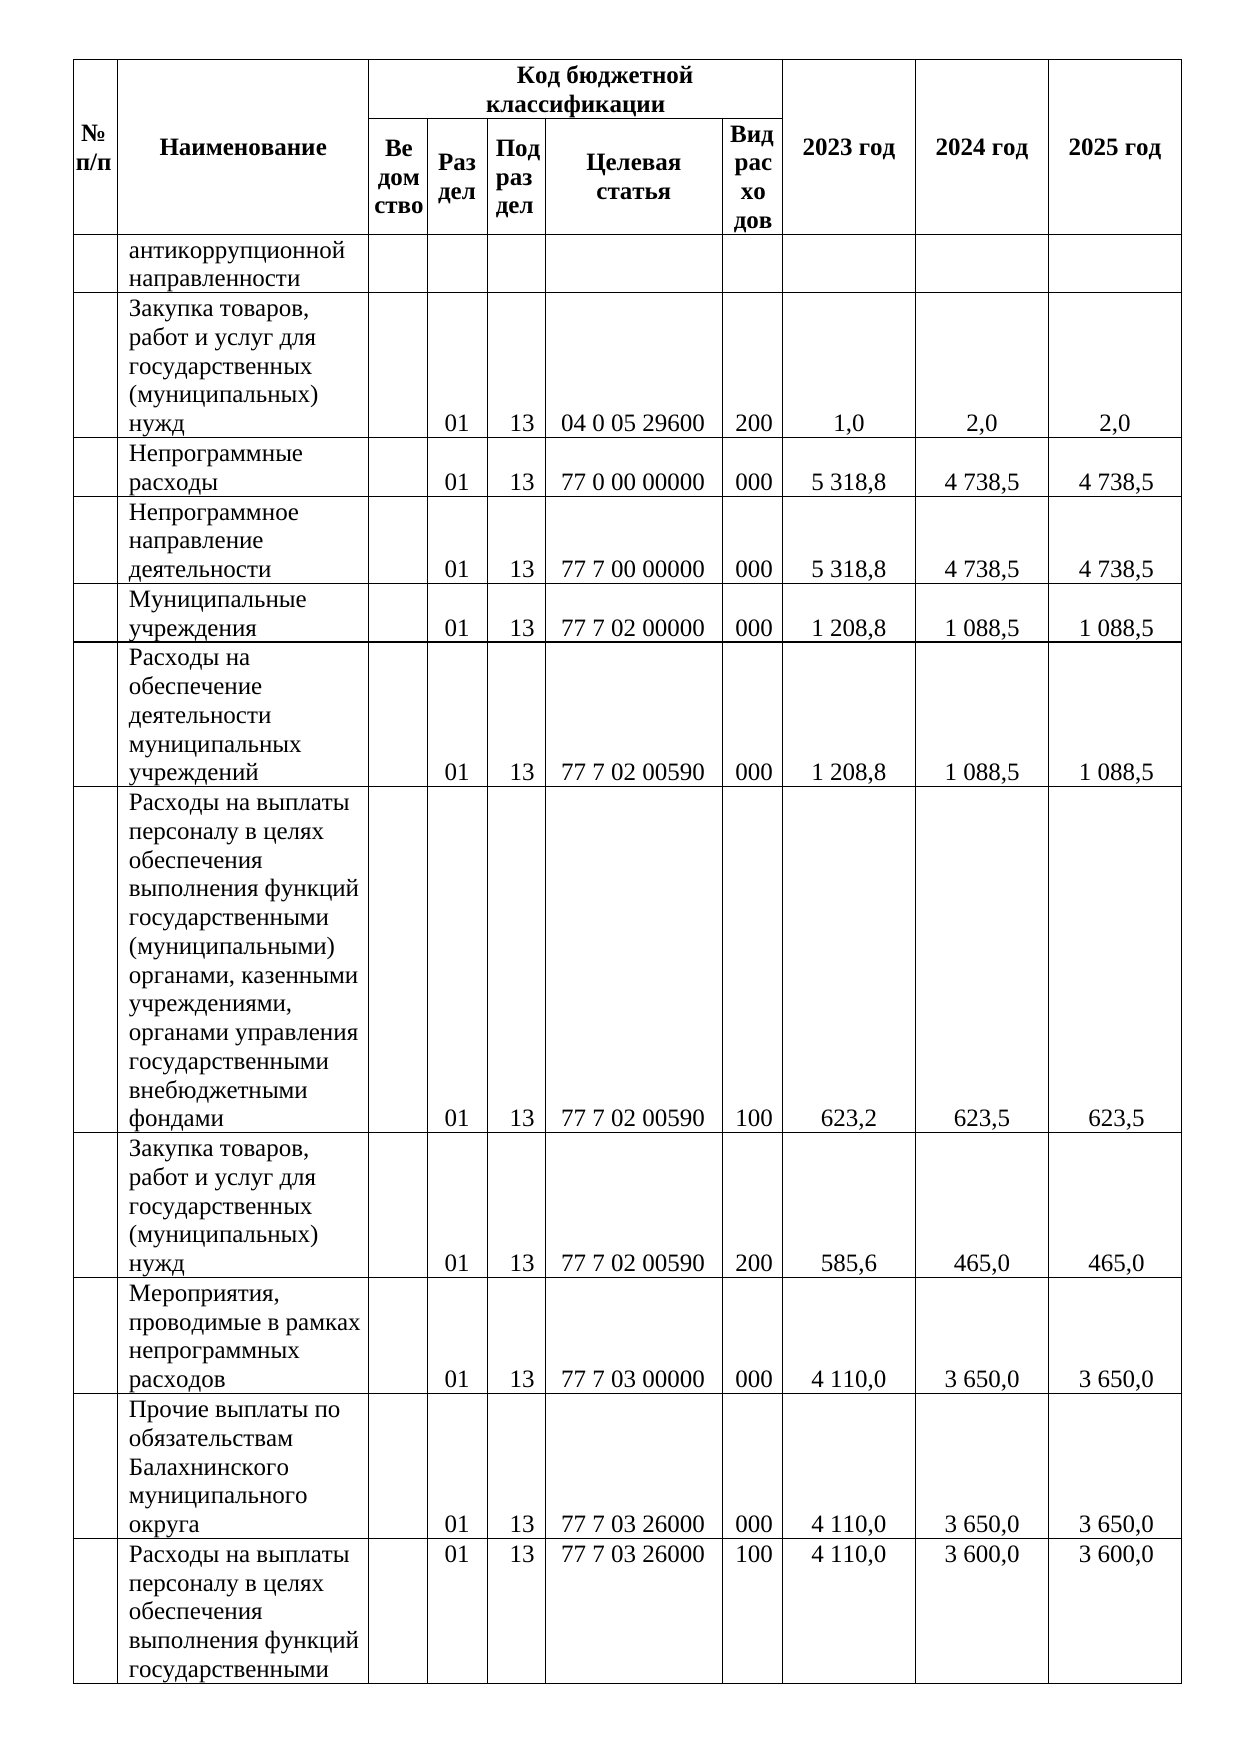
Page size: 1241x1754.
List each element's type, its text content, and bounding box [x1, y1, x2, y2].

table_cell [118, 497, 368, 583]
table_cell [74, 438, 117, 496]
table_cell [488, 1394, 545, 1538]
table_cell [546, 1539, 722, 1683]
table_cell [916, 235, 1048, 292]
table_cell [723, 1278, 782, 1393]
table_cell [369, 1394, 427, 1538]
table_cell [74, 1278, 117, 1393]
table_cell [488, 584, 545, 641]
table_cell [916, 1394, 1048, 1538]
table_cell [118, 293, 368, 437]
table_cell Под раз дел [488, 119, 545, 234]
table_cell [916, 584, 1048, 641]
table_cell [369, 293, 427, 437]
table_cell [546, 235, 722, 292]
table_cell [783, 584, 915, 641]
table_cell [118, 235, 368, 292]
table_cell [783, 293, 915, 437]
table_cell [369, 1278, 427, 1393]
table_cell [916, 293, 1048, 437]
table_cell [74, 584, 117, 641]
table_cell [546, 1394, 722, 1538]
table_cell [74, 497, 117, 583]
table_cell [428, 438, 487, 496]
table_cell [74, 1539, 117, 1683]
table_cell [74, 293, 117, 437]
table_cell Вид рас хо дов [723, 119, 782, 234]
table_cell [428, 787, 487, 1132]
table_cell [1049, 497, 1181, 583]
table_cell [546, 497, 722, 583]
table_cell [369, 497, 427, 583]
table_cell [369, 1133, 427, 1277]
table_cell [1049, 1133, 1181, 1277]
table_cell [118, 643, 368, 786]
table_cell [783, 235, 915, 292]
table_header 2023 год [783, 60, 915, 234]
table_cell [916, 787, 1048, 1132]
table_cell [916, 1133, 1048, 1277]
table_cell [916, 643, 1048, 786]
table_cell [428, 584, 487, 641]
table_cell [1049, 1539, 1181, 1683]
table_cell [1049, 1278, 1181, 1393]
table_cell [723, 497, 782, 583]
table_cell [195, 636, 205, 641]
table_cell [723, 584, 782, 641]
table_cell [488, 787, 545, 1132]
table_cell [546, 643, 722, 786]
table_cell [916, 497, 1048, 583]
table_cell Ве дом ство [369, 119, 427, 234]
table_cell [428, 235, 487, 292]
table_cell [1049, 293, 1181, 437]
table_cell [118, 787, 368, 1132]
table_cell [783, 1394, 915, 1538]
table_header № п/п [74, 60, 117, 234]
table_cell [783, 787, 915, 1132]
table_header 2024 год [916, 60, 1048, 234]
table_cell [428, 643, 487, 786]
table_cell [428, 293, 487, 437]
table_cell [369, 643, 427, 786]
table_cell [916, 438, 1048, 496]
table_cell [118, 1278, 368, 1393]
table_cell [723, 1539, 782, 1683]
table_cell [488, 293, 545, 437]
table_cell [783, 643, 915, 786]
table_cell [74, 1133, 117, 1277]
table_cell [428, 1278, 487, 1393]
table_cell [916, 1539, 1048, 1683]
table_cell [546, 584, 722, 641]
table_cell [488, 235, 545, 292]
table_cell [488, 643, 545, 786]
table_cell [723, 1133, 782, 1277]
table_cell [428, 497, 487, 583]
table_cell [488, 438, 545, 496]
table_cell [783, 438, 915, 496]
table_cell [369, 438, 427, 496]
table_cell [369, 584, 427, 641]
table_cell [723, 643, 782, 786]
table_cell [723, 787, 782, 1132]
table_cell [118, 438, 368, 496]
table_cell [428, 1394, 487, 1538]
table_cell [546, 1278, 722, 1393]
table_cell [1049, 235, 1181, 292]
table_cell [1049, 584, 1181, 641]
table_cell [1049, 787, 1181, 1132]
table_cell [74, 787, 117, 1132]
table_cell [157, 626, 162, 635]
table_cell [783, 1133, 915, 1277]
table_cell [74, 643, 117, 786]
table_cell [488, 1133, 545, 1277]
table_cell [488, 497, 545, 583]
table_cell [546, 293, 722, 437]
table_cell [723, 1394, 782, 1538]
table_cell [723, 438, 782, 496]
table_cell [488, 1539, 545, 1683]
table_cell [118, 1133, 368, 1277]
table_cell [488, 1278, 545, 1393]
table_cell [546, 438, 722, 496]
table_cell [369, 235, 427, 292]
table_header Наименование [118, 60, 368, 234]
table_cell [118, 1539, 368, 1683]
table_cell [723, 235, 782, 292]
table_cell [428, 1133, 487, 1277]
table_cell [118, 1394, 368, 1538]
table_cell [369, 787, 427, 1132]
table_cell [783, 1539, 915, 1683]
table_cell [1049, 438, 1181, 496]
table_header 2025 год [1049, 60, 1181, 234]
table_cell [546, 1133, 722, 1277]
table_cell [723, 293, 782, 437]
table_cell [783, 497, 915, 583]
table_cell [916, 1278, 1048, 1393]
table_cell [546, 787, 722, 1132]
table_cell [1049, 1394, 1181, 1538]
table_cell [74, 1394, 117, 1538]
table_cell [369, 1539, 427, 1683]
table_header Код бюджетной классификации [369, 60, 782, 118]
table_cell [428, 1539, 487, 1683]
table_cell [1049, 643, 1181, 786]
table_cell Раз дел [428, 119, 487, 234]
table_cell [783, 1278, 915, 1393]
table_cell Целевая статья [546, 119, 722, 234]
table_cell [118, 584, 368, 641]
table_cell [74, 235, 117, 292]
